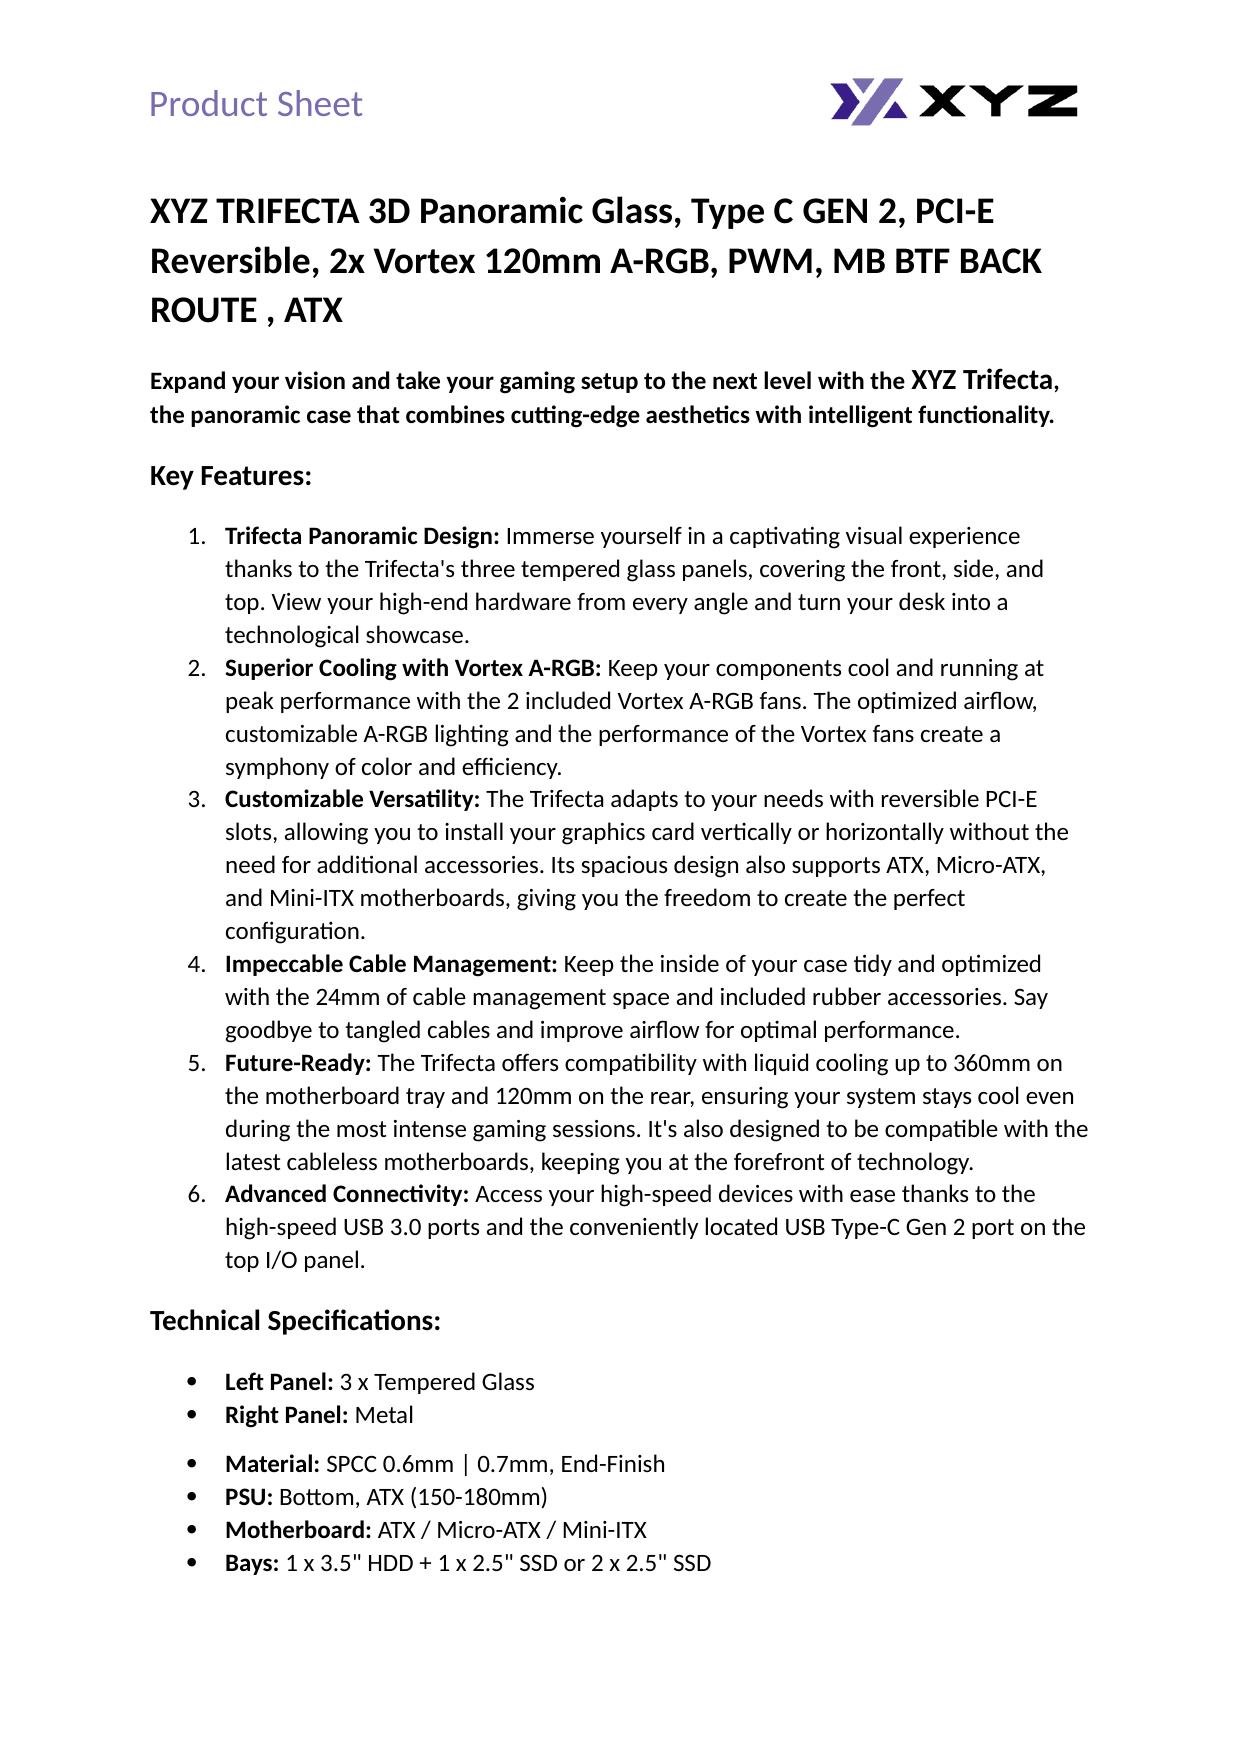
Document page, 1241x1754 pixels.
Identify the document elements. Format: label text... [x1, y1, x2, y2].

list Left Panel: 3 x Tempered Glass [187, 1366, 1090, 1396]
list Material: SPCC 0.6mm | 0.7mm, End-Finish [187, 1448, 1090, 1479]
list Bays: 1 x 3.5" HDD + 1 x 2.5" SSD or 2 x 2.5" SSD [187, 1547, 1090, 1578]
list Motherboard: ATX / Micro-ATX / Mini-ITX [187, 1514, 1090, 1545]
list Trifecta Panoramic Design: Immerse yourself in a captivating visual experience thanks to the Trifecta's three tempered glass panels, covering the front, side, and top. View your high-end hardware from every angle and turn your desk into a technological showcase. [187, 520, 1090, 649]
text Expand your vision and take your gaming setup to the next level with the XYZ Trifecta, the panoramic case that combines cutting-edge aesthetics with intelligent functionality. [150, 361, 1090, 429]
list PSU: Bottom, ATX (150-180mm) [187, 1481, 1090, 1512]
subtitle XYZ TRIFECTA 3D Panoramic Glass, Type C GEN 2, PCI-E Reversible, 2x Vortex 120mm A-RGB, PWM, MB BTF BACK ROUTE , ATX [150, 187, 1090, 332]
text Technical Specifications: [150, 1302, 1090, 1338]
list Advanced Connectivity: Access your high-speed devices with ease thanks to the high-speed USB 3.0 ports and the conveniently located USB Type-C Gen 2 port on the top I/O panel. [187, 1179, 1090, 1275]
picture [820, 66, 1090, 140]
list Right Panel: Metal [187, 1399, 1090, 1429]
text Key Features: [150, 457, 1090, 492]
list Superior Cooling with Vortex A-RGB: Keep your components cool and running at peak performance with the 2 included Vortex A-RGB fans. The optimized airflow, customizable A-RGB lighting and the performance of the Vortex fans create a symphony of color and efficiency. [187, 652, 1090, 781]
list Future-Ready: The Trifecta offers compatibility with liquid cooling up to 360mm on the motherboard tray and 120mm on the rear, ensuring your system stays cool even during the most intense gaming sessions. It's also designed to be compatible with the latest cableless motherboards, keeping you at the forefront of technology. [187, 1047, 1090, 1176]
list Impeccable Cable Management: Keep the inside of your case tidy and optimized with the 24mm of cable management space and included rubber accessories. Say goodbye to tangled cables and improve airflow for optimal performance. [187, 948, 1090, 1044]
list Customizable Versatility: The Trifecta adapts to your needs with reversible PCI-E slots, allowing you to install your graphics card vertically or horizontally without the need for additional accessories. Its spacious design also supports ATX, Micro-ATX, and Mini-ITX motherboards, giving you the freedom to create the perfect configuration. [187, 784, 1090, 946]
